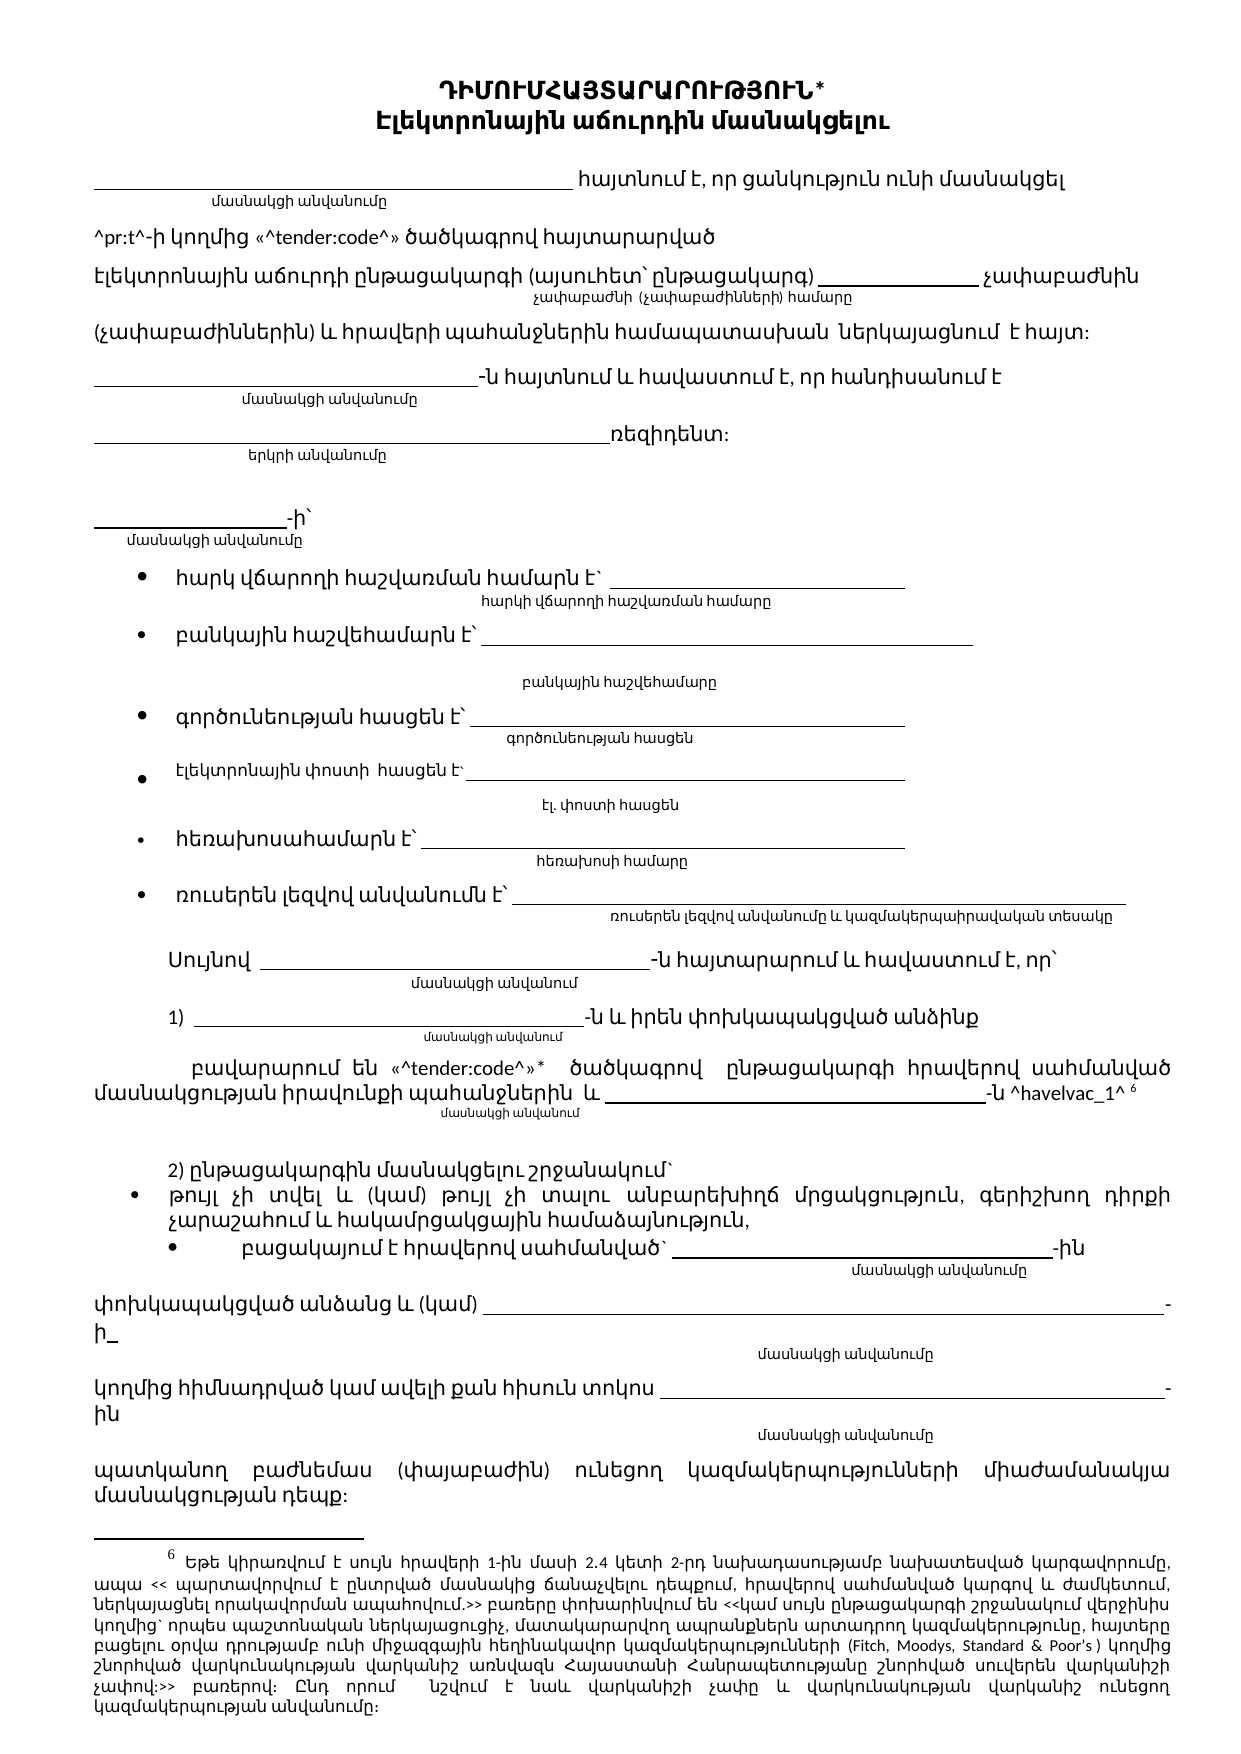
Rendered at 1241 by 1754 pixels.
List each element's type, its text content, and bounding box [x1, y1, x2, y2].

text մասնակցի անվանումը [94, 1345, 1171, 1376]
text էլ. փոստի հասցեն [94, 796, 1171, 826]
text փոխկապակցված անձանց և (կամ) -ի [94, 1292, 1171, 1345]
text Սույնով -ն հայտարարում և հավաստում է, որ՝ [94, 943, 1171, 974]
text երկրի անվանումը [94, 446, 1171, 477]
text մասնակցի անվանումը [94, 192, 1171, 222]
text մասնակցի անվանումը [94, 1261, 1171, 1292]
text ԴԻՄՈՒՄՀԱՅՏԱՐԱՐՈՒԹՅՈՒՆ* [94, 75, 1171, 106]
text ռեզիդենտ: [94, 421, 1171, 446]
list գործունեության հասցեն է՝ [138, 704, 1171, 729]
text մասնակցի անվանումը [94, 531, 1171, 562]
text մասնակցի անվանում [94, 1030, 1171, 1055]
text բանկային հաշվեհամարը [94, 673, 1171, 704]
text մասնակցի անվանումը [94, 390, 1171, 421]
text -ի՝ [94, 506, 1171, 531]
text ռուսերեն լեզվով անվանումը և կազմակերպաիրավական տեսակը [536, 908, 1171, 938]
list ռուսերեն լեզվով անվանումն է՝ [138, 882, 1171, 908]
list հարկ վճարողի հաշվառման համարն է` [138, 562, 1171, 592]
text կողմից հիմնադրված կամ ավելի քան հիսուն տոկոս -ին [94, 1376, 1171, 1426]
text մասնակցի անվանում [94, 974, 1171, 1004]
text մասնակցի անվանում [94, 1106, 1171, 1131]
text 2) ընթացակարգին մասնակցելու շրջանակում` [94, 1157, 1171, 1182]
text գործունեության հասցեն [94, 729, 1171, 760]
text էլեկտրոնային աճուրդի ընթացակարգի (այսուհետ՝ ընթացակարգ) չափաբաժնին [94, 263, 1171, 289]
text (չափաբաժիններին) և հրավերի պահանջներին համապատասխան ներկայացնում է հայտ: [94, 319, 1171, 344]
text 1) -ն և իրեն փոխկապակցված անձինք [94, 1004, 1171, 1030]
subtitle Էլեկտրոնային աճուրդին մասնակցելու [94, 106, 1171, 136]
text բավարարում են «^tender:code^»* ծածկագրով ընթացակարգի հրավերով սահմանված մասնակցության իրավունքի պահանջներին և -ն ^havelvac_1^ [94, 1055, 1171, 1106]
list հեռախոսահամարն է՝ [138, 826, 1171, 852]
text -ն հայտնում և հավաստում է, որ հանդիսանում է [94, 360, 1171, 390]
text ^pr:t^-ի կողմից «^tender:code^» ծածկագրով հայտարարված [94, 222, 1171, 251]
text մասնակցի անվանումը [94, 1426, 1171, 1457]
text պատկանող բաժնեմաս (փայաբաժին) ունեցող կազմակերպությունների միաժամանակյա մասնակցության դեպք: [94, 1457, 1171, 1508]
list բանկային հաշվեհամարն է՝ [138, 623, 1171, 673]
list էլեկտրոնային փոստի հասցեն է՝ [138, 760, 1171, 796]
text հեռախոսի համարը [462, 852, 1171, 882]
text հարկի վճարողի հաշվառման համարը [94, 592, 1171, 623]
text հայտնում է, որ ցանկություն ունի մասնակցել [94, 167, 1171, 192]
list բացակայում է հրավերով սահմանված` -ին [94, 1233, 1171, 1261]
list թույլ չի տվել և (կամ) թույլ չի տալու անբարեխիղճ մրցակցություն, գերիշխող դիրքի չարաշահում և հակամրցակցային համաձայնություն, [131, 1182, 1171, 1233]
text չափաբաժնի (չափաբաժինների) համարը [94, 289, 1171, 319]
